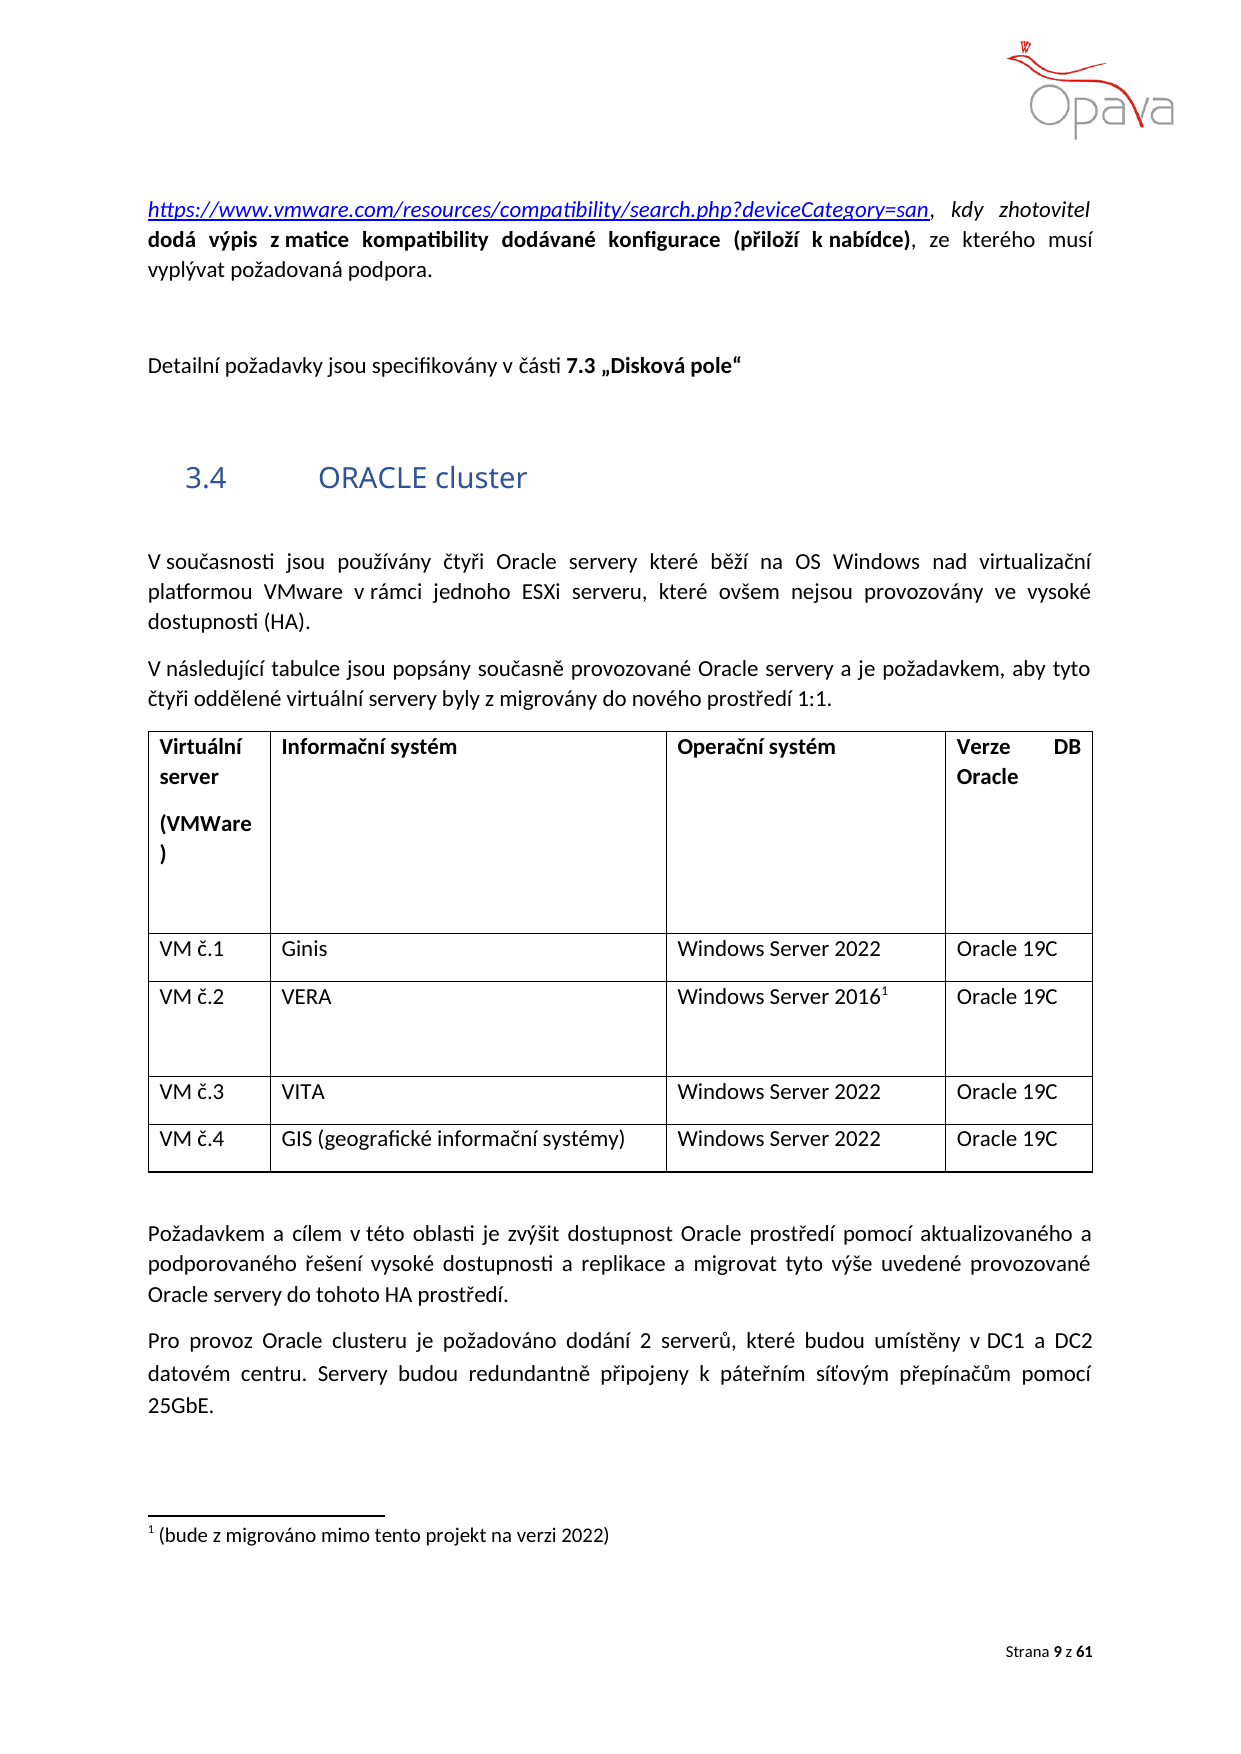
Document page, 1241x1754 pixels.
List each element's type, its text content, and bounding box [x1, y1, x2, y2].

table_header Verze DB Oracle [946, 732, 1092, 933]
table_cell Windows Server 2016 [667, 982, 945, 1076]
table_header Informační systém [271, 732, 666, 933]
table_cell VERA [271, 982, 666, 1076]
text Detailní požadavky jsou specifikovány v části 7.3 „Disková pole“ [148, 351, 1093, 379]
text https://www.vmware.com/resources/compatibility/search.php?deviceCategory=san, kdy zhotovitel dodá výpis z matice kompatibility dodávané konfigurace (přiloží k nabídce), ze kterého musí vyplývat požadovaná podpora. [148, 195, 1093, 283]
table_cell VITA [271, 1077, 666, 1123]
table_header Virtuální server (VMWare) [149, 732, 270, 933]
text Požadavkem a cílem v této oblasti je zvýšit dostupnost Oracle prostředí pomocí aktualizovaného a podporovaného řešení vysoké dostupnosti a replikace a migrovat tyto výše uvedené provozované Oracle servery do tohoto HA prostředí. [148, 1219, 1093, 1308]
table_cell Oracle 19C [946, 934, 1092, 981]
table_cell Windows Server 2022 [667, 934, 945, 981]
text Pro provoz Oracle clusteru je požadováno dodání 2 serverů, které budou umístěny v DC1 a DC2 datovém centru. Servery budou redundantně připojeny k páteřním síťovým přepínačům pomocí 25GbE. [148, 1327, 1093, 1419]
table_cell Oracle 19C [946, 1077, 1092, 1123]
table_cell GIS (geografické informační systémy) [271, 1125, 666, 1171]
subtitle ORACLE cluster [185, 457, 1093, 497]
table_cell Windows Server 2022 [667, 1077, 945, 1123]
picture [998, 32, 1183, 147]
table_cell Oracle 19C [946, 1125, 1092, 1171]
table_cell Ginis [271, 934, 666, 981]
table_cell Windows Server 2022 [667, 1125, 945, 1171]
table_cell Oracle 19C [946, 982, 1092, 1076]
text V současnosti jsou používány čtyři Oracle servery které běží na OS Windows nad virtualizační platformou VMware v rámci jednoho ESXi serveru, které ovšem nejsou provozovány ve vysoké dostupnosti (HA). [148, 547, 1093, 635]
table_cell VM č.3 [149, 1077, 270, 1123]
table_cell VM č.4 [149, 1125, 270, 1171]
text V následující tabulce jsou popsány současně provozované Oracle servery a je požadavkem, aby tyto čtyři oddělené virtuální servery byly z migrovány do nového prostředí 1:1. [148, 654, 1093, 712]
table_header Operační systém [667, 732, 945, 933]
table_cell VM č.1 [149, 934, 270, 981]
table_cell VM č.2 [149, 982, 270, 1076]
